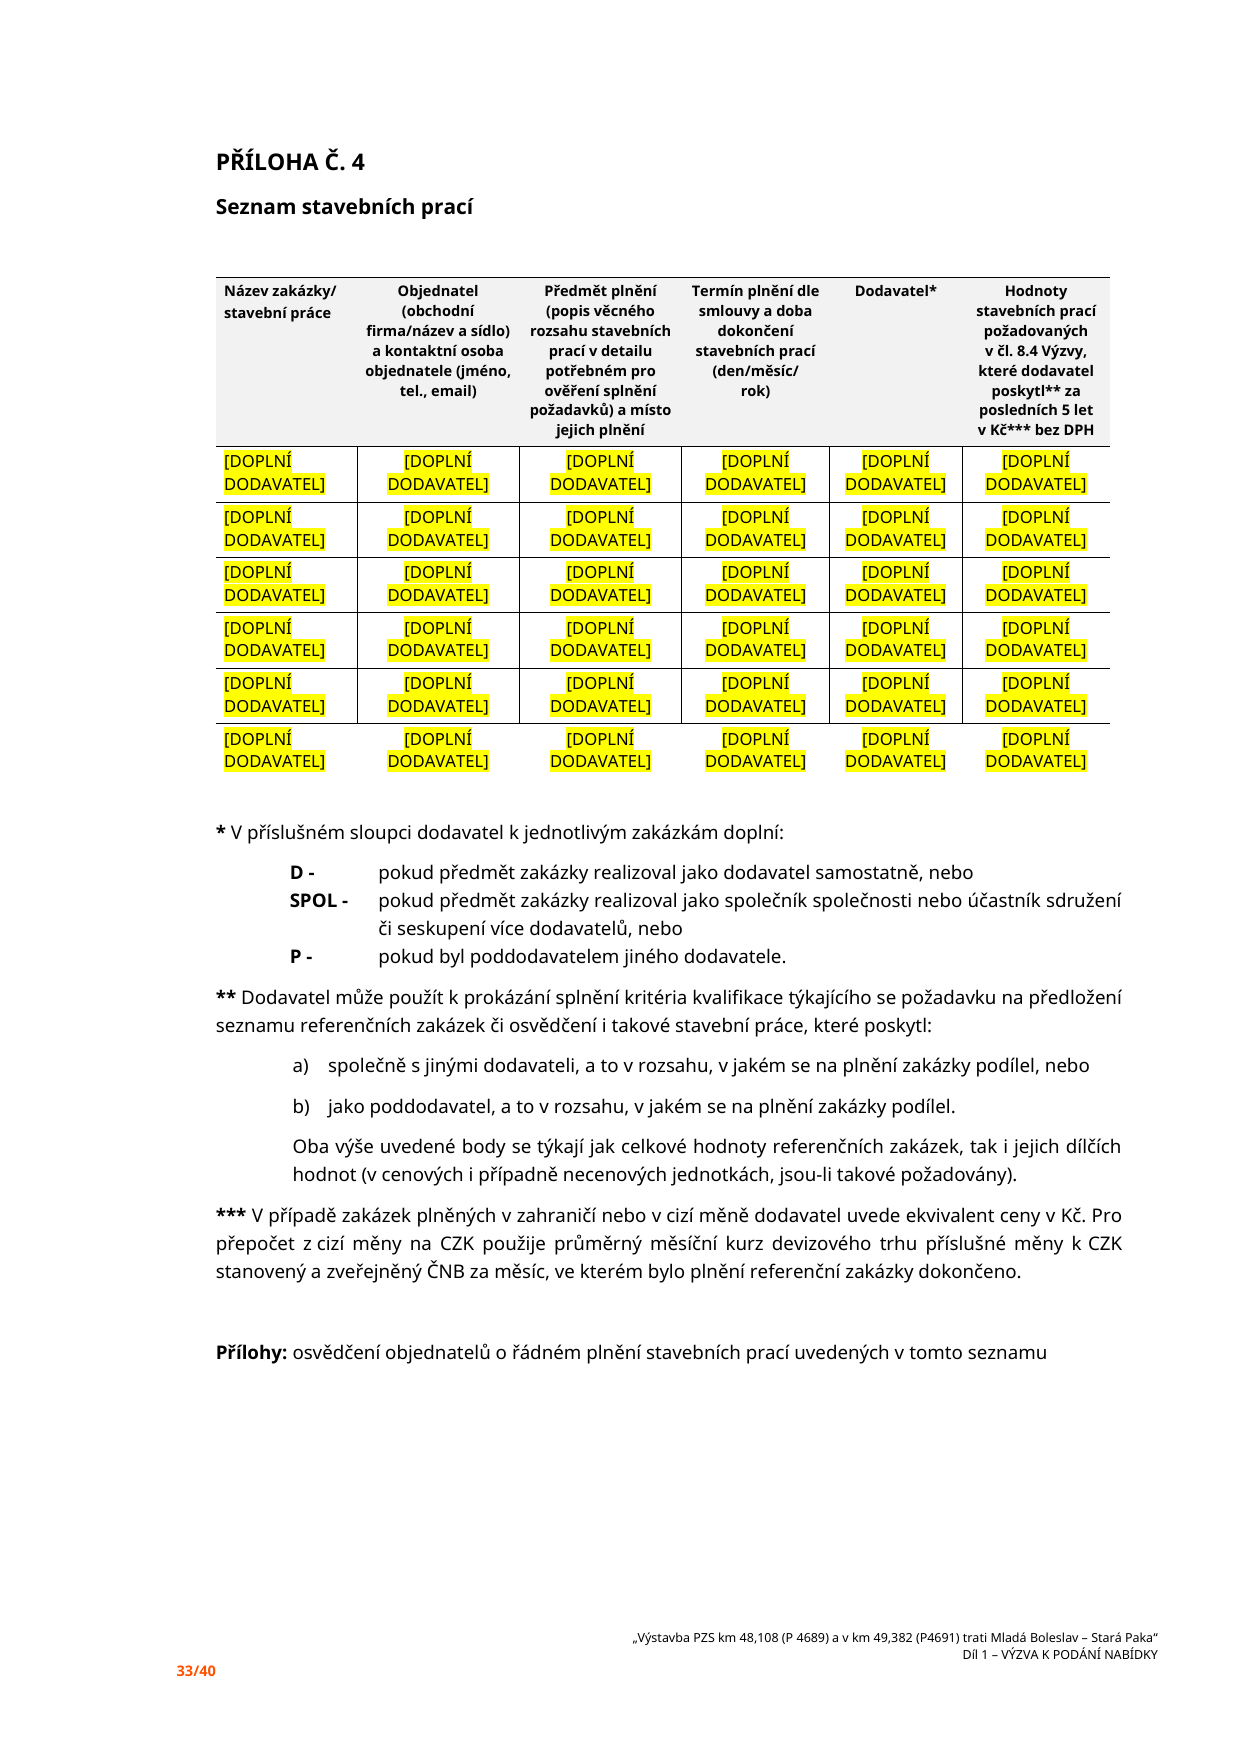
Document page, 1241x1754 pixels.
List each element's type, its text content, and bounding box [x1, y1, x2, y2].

table_cell [DOPLNÍ DODAVATEL] [682, 613, 829, 668]
text Příloha č. 4 [216, 146, 1122, 177]
table_cell [DOPLNÍ DODAVATEL] [520, 503, 681, 557]
text D - pokud předmět zakázky realizoval jako dodavatel samostatně, nebo [289, 859, 1122, 885]
table_cell [DOPLNÍ DODAVATEL] [357, 724, 519, 778]
table_cell [DOPLNÍ DODAVATEL] [520, 447, 681, 501]
table_cell [DOPLNÍ DODAVATEL] [963, 613, 1110, 668]
table_cell [DOPLNÍ DODAVATEL] [358, 447, 519, 501]
text * V příslušném sloupci dodavatel k jednotlivým zakázkám doplní: [216, 819, 1122, 844]
table_cell [DOPLNÍ DODAVATEL] [830, 558, 962, 612]
table_cell [DOPLNÍ DODAVATEL] [830, 447, 962, 501]
table_cell [DOPLNÍ DODAVATEL] [682, 669, 829, 723]
table_cell [DOPLNÍ DODAVATEL] [216, 669, 357, 723]
table_header Objednatel (obchodní firma/název a sídlo) a kontaktní osoba objednatele (jméno, tel., email) [357, 278, 519, 446]
table_cell [DOPLNÍ DODAVATEL] [519, 724, 682, 778]
text SPOL - pokud předmět zakázky realizoval jako společník společnosti nebo účastník sdružení či seskupení více dodavatelů, nebo [289, 887, 1122, 941]
table_cell [DOPLNÍ DODAVATEL] [358, 669, 519, 723]
table_cell [DOPLNÍ DODAVATEL] [682, 503, 829, 557]
table_cell [DOPLNÍ DODAVATEL] [829, 724, 962, 778]
table_cell [DOPLNÍ DODAVATEL] [520, 558, 681, 612]
table_cell [DOPLNÍ DODAVATEL] [216, 447, 357, 501]
table_cell [DOPLNÍ DODAVATEL] [830, 613, 962, 668]
list společně s jinými dodavateli, a to v rozsahu, v jakém se na plnění zakázky podílel, nebo [292, 1053, 1122, 1078]
table_cell [DOPLNÍ DODAVATEL] [358, 613, 519, 668]
text jako poddodavatel, a to v rozsahu, v jakém se na plnění zakázky podílel. [292, 1093, 1122, 1119]
text *** V případě zakázek plněných v zahraničí nebo v cizí měně dodavatel uvede ekvivalent ceny v Kč. Pro přepočet z cizí měny na CZK použije průměrný měsíční kurz devizového trhu příslušné měny k CZK stanovený a zveřejněný ČNB za měsíc, ve kterém bylo plnění referenční zakázky dokončeno. [216, 1202, 1122, 1284]
table_cell [DOPLNÍ DODAVATEL] [520, 613, 681, 668]
table_cell [DOPLNÍ DODAVATEL] [830, 503, 962, 557]
table_cell [DOPLNÍ DODAVATEL] [963, 503, 1110, 557]
table_header Hodnoty stavebních prací požadovaných v čl. 8.4 Výzvy, které dodavatel poskytl** za posledních 5 let v Kč*** bez DPH [962, 278, 1110, 446]
table_cell [DOPLNÍ DODAVATEL] [216, 503, 357, 557]
table_cell [DOPLNÍ DODAVATEL] [682, 447, 829, 501]
text P - pokud byl poddodavatelem jiného dodavatele. [289, 943, 1122, 969]
table_cell [DOPLNÍ DODAVATEL] [682, 558, 829, 612]
text Přílohy: osvědčení objednatelů o řádném plnění stavebních prací uvedených v tomto seznamu [216, 1339, 1122, 1365]
list Oba výše uvedené body se týkají jak celkové hodnoty referenčních zakázek, tak i jejich dílčích hodnot (v cenových i případně necenových jednotkách, jsou-li takové požadovány). [292, 1134, 1122, 1187]
table_cell [DOPLNÍ DODAVATEL] [520, 669, 681, 723]
table_cell [DOPLNÍ DODAVATEL] [216, 613, 357, 668]
table_cell [DOPLNÍ DODAVATEL] [963, 447, 1110, 501]
table_cell [DOPLNÍ DODAVATEL] [830, 669, 962, 723]
text Seznam stavebních prací [216, 192, 1122, 221]
table_cell [DOPLNÍ DODAVATEL] [358, 503, 519, 557]
table_cell [DOPLNÍ DODAVATEL] [358, 558, 519, 612]
table_header Termín plnění dle smlouvy a doba dokončení stavebních prací (den/měsíc/ rok) [682, 278, 829, 446]
table_cell [DOPLNÍ DODAVATEL] [682, 724, 829, 778]
table_cell [DOPLNÍ DODAVATEL] [216, 724, 357, 778]
table_header Předmět plnění (popis věcného rozsahu stavebních prací v detailu potřebném pro ověření splnění požadavků) a místo jejich plnění [519, 278, 682, 446]
table_cell [DOPLNÍ DODAVATEL] [963, 669, 1110, 723]
table_cell [DOPLNÍ DODAVATEL] [216, 558, 357, 612]
table_header Dodavatel* [829, 278, 962, 446]
table_cell [DOPLNÍ DODAVATEL] [962, 724, 1110, 778]
table_header Název zakázky/ stavební práce [216, 278, 357, 446]
text ** Dodavatel může použít k prokázání splnění kritéria kvalifikace týkajícího se požadavku na předložení seznamu referenčních zakázek či osvědčení i takové stavební práce, které poskytl: [216, 984, 1122, 1038]
table_cell [DOPLNÍ DODAVATEL] [963, 558, 1110, 612]
